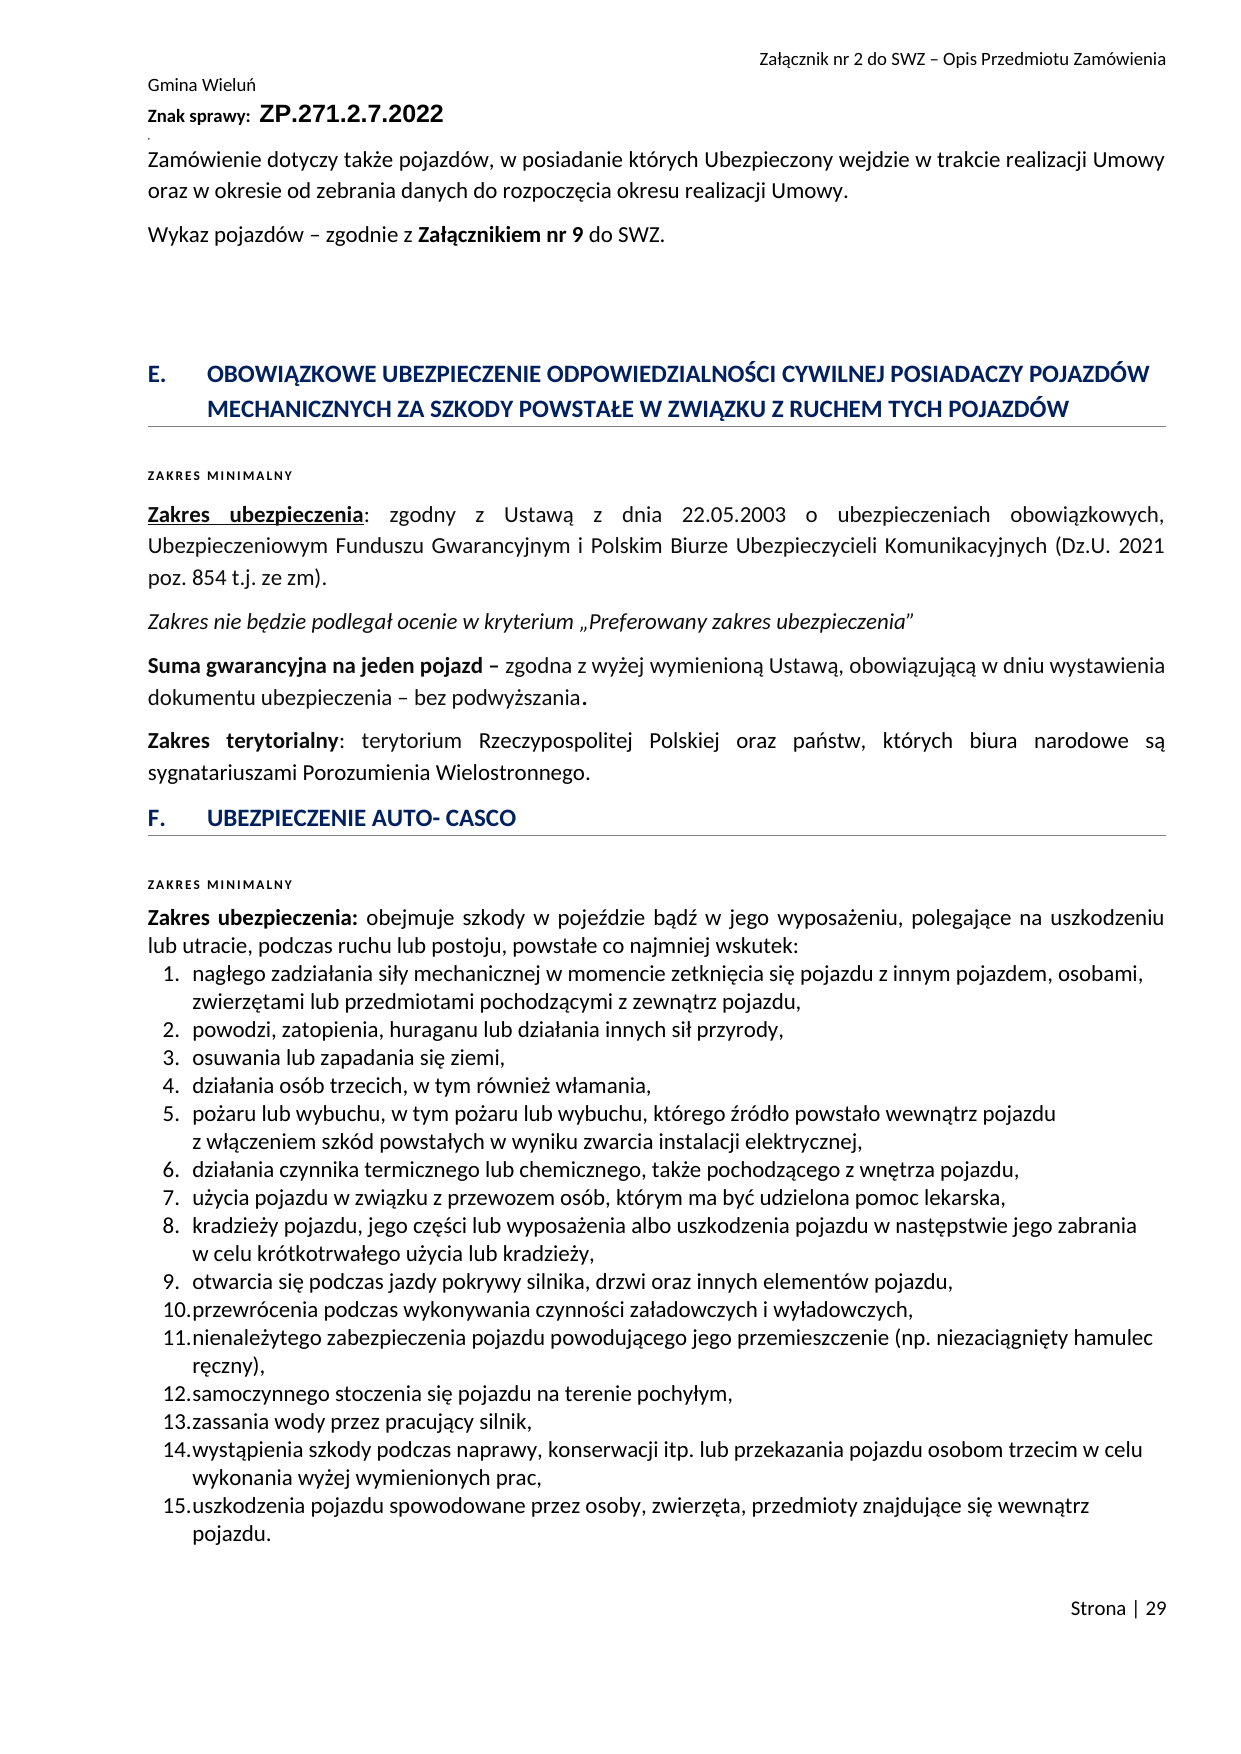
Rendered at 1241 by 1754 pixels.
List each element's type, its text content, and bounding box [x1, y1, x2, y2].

list działania osób trzecich, w tym również włamania, [162, 1071, 1166, 1099]
list nagłego zadziałania siły mechanicznej w momencie zetknięcia się pojazdu z innym pojazdem, osobami, zwierzętami lub przedmiotami pochodzącymi z zewnątrz pojazdu, [162, 959, 1166, 1015]
list osuwania lub zapadania się ziemi, [162, 1043, 1166, 1071]
list działania czynnika termicznego lub chemicznego, także pochodzącego z wnętrza pojazdu, [162, 1155, 1166, 1183]
text Zakres ubezpieczenia: obejmuje szkody w pojeździe bądź w jego wyposażeniu, polegające na uszkodzeniu lub utracie, podczas ruchu lub postoju, powstałe co najmniej wskutek: [148, 903, 1166, 959]
subtitle ZAKRES MINIMALNY [148, 456, 1166, 484]
text Zakres nie będzie podlegał ocenie w kryterium „Preferowany zakres ubezpieczenia” [148, 607, 1166, 635]
list otwarcia się podczas jazdy pokrywy silnika, drzwi oraz innych elementów pojazdu, [162, 1267, 1166, 1295]
text Obowiązkowe ubezpieczenie odpowiedzialności cywilnej posiadaczy pojazdów mechanicznych za szkody powstałe w związku z ruchem tych pojazdów [148, 359, 1166, 426]
text Zakres ubezpieczenia: zgodny z Ustawą z dnia 22.05.2003 o ubezpieczeniach obowiązkowych, Ubezpieczeniowym Funduszu Gwarancyjnym i Polskim Biurze Ubezpieczycieli Komunikacyjnych (Dz.U. 2021 poz. 854 t.j. ze zm). [148, 500, 1166, 591]
list użycia pojazdu w związku z przewozem osób, którym ma być udzielona pomoc lekarska, [162, 1183, 1166, 1211]
list kradzieży pojazdu, jego części lub wyposażenia albo uszkodzenia pojazdu w następstwie jego zabrania w celu krótkotrwałego użycia lub kradzieży, [162, 1211, 1166, 1267]
text Wykaz pojazdów – zgodnie z Załącznikiem nr 9 do SWZ. [148, 221, 1166, 248]
list zassania wody przez pracujący silnik, [162, 1407, 1166, 1435]
list przewrócenia podczas wykonywania czynności załadowczych i wyładowczych, [162, 1295, 1166, 1323]
list wystąpienia szkody podczas naprawy, konserwacji itp. lub przekazania pojazdu osobom trzecim w celu wykonania wyżej wymienionych prac, [162, 1435, 1166, 1491]
subtitle Zakres minimalny [148, 865, 1166, 893]
list powodzi, zatopienia, huraganu lub działania innych sił przyrody, [162, 1015, 1166, 1043]
list pożaru lub wybuchu, w tym pożaru lub wybuchu, którego źródło powstało wewnątrz pojazdu z włączeniem szkód powstałych w wyniku zwarcia instalacji elektrycznej, [162, 1099, 1166, 1155]
text Suma gwarancyjna na jeden pojazd – zgodna z wyżej wymienioną Ustawą, obowiązującą w dniu wystawienia dokumentu ubezpieczenia – bez podwyższania. [148, 651, 1166, 711]
text Zamówienie dotyczy także pojazdów, w posiadanie których Ubezpieczony wejdzie w trakcie realizacji Umowy oraz w okresie od zebrania danych do rozpoczęcia okresu realizacji Umowy. [148, 145, 1166, 204]
text Ubezpieczenie auto- casco [148, 802, 1166, 835]
list nienależytego zabezpieczenia pojazdu powodującego jego przemieszczenie (np. niezaciągnięty hamulec ręczny), [162, 1323, 1166, 1379]
list samoczynnego stoczenia się pojazdu na terenie pochyłym, [162, 1379, 1166, 1407]
list uszkodzenia pojazdu spowodowane przez osoby, zwierzęta, przedmioty znajdujące się wewnątrz pojazdu. [162, 1491, 1166, 1547]
text Zakres terytorialny: terytorium Rzeczypospolitej Polskiej oraz państw, których biura narodowe są sygnatariuszami Porozumienia Wielostronnego. [148, 727, 1166, 786]
